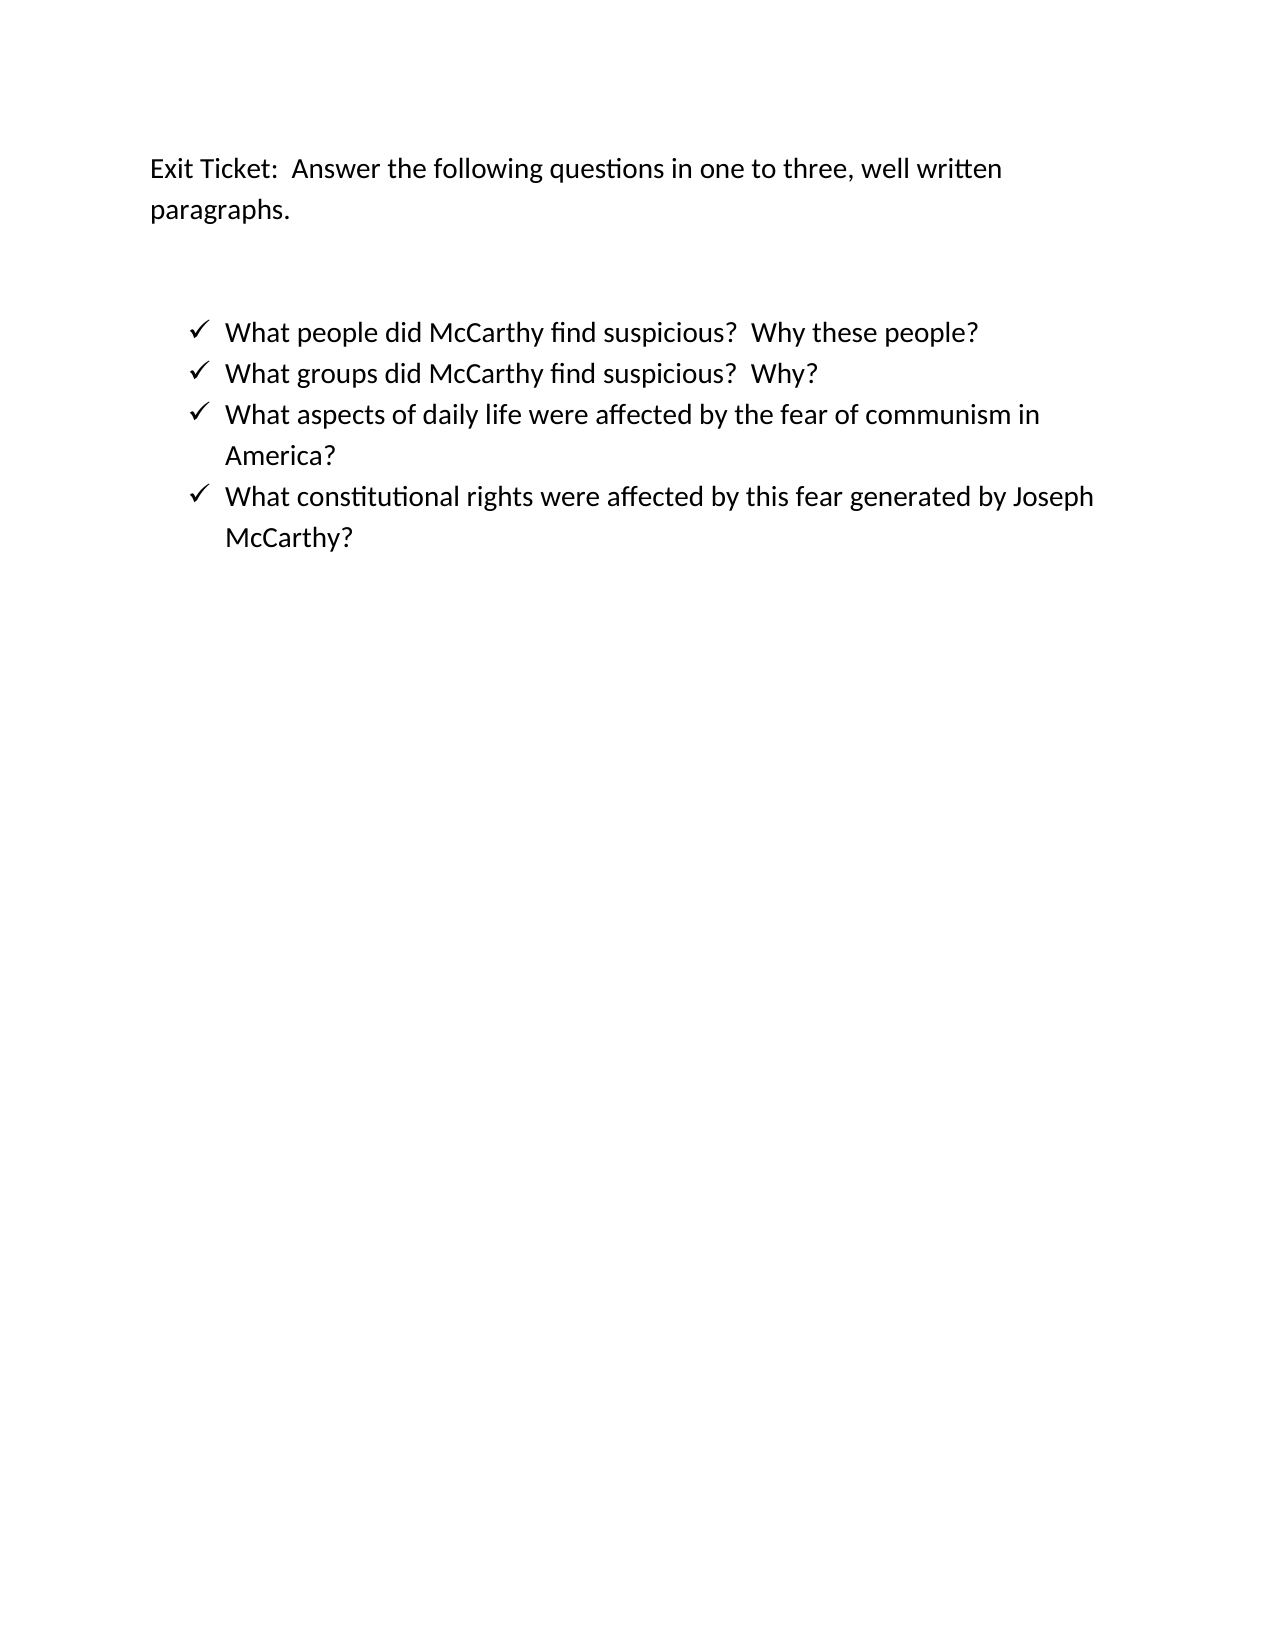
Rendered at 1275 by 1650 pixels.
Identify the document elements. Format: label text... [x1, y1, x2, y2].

list What groups did McCarthy find suspicious? Why? [187, 355, 1125, 391]
list What constitutional rights were affected by this fear generated by Joseph McCarthy? [187, 478, 1125, 555]
list What people did McCarthy find suspicious? Why these people? [187, 314, 1125, 350]
text Exit Ticket: Answer the following questions in one to three, well written paragraphs. [150, 150, 1125, 227]
list What aspects of daily life were affected by the fear of communism in America? [187, 396, 1125, 473]
